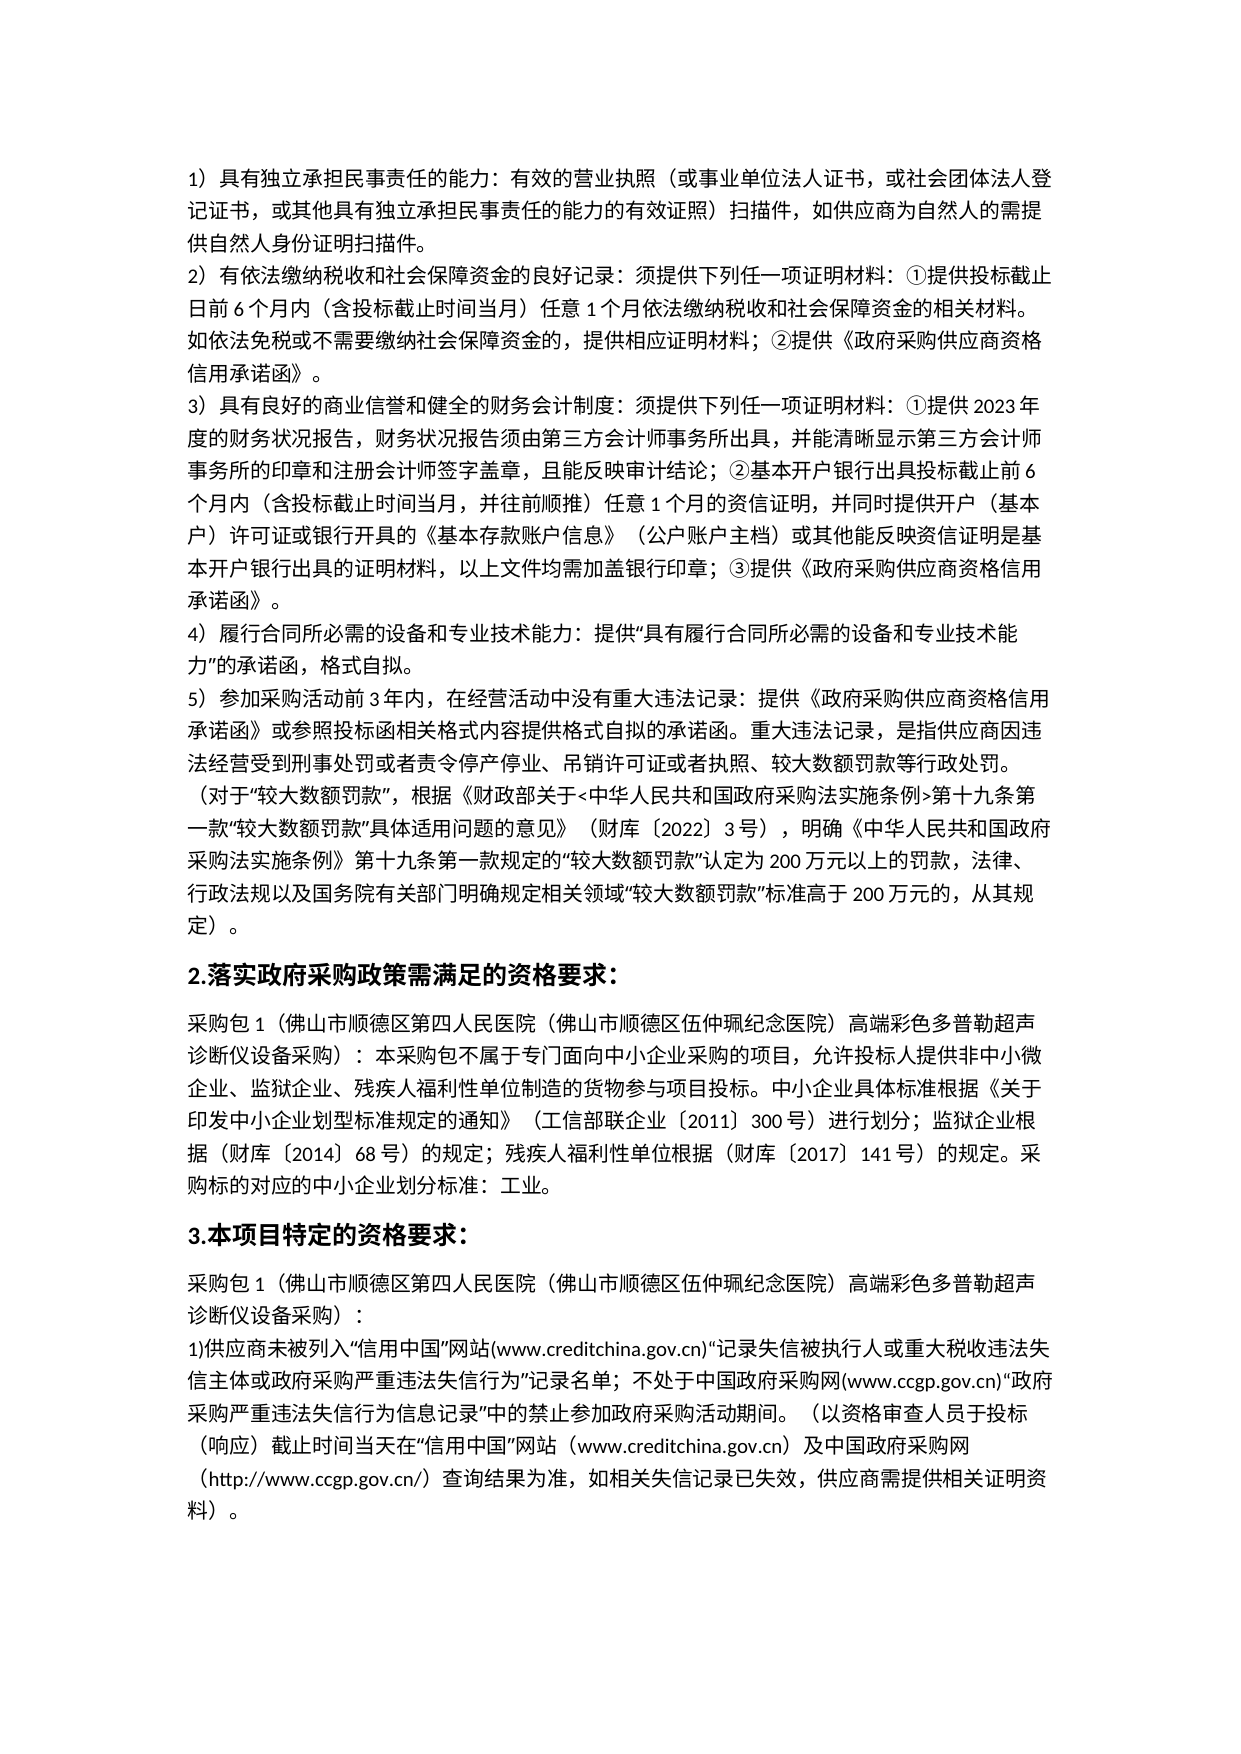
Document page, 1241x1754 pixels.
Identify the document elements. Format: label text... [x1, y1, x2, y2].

text 采购包1（佛山市顺德区第四人民医院（佛山市顺德区伍仲珮纪念医院）高端彩色多普勒超声诊断仪设备采购）：本采购包不属于专门面向中小企业采购的项目，允许投标人提供非中小微企业、监狱企业、残疾人福利性单位制造的货物参与项目投标。中小企业具体标准根据《关于印发中小企业划型标准规定的通知》（工信部联企业〔2011〕300号）进行划分；监狱企业根据（财库〔2014〕68号）的规定；残疾人福利性单位根据（财库〔2017〕141号）的规定。采购标的对应的中小企业划分标准：工业。 [187, 1007, 1053, 1202]
text 3.本项目特定的资格要求： [187, 1202, 1053, 1267]
text 3）具有良好的商业信誉和健全的财务会计制度：须提供下列任一项证明材料：①提供2023年度的财务状况报告，财务状况报告须由第三方会计师事务所出具，并能清晰显示第三方会计师事务所的印章和注册会计师签字盖章，且能反映审计结论；②基本开户银行出具投标截止前6个月内（含投标截止时间当月，并往前顺推）任意1个月的资信证明，并同时提供开户（基本户）许可证或银行开具的《基本存款账户信息》（公户账户主档）或其他能反映资信证明是基本开户银行出具的证明材料，以上文件均需加盖银行印章；③提供《政府采购供应商资格信用承诺函》。 [187, 389, 1053, 617]
text 2.落实政府采购政策需满足的资格要求： [187, 942, 1053, 1007]
text 1)供应商未被列入“信用中国”网站(www.creditchina.gov.cn)“记录失信被执行人或重大税收违法失信主体或政府采购严重违法失信行为”记录名单；不处于中国政府采购网(www.ccgp.gov.cn)“政府采购严重违法失信行为信息记录”中的禁止参加政府采购活动期间。（以资格审查人员于投标（响应）截止时间当天在“信用中国”网站（www.creditchina.gov.cn）及中国政府采购网（http://www.ccgp.gov.cn/）查询结果为准，如相关失信记录已失效，供应商需提供相关证明资料）。 [187, 1332, 1053, 1527]
text 采购包1（佛山市顺德区第四人民医院（佛山市顺德区伍仲珮纪念医院）高端彩色多普勒超声诊断仪设备采购）： [187, 1267, 1053, 1332]
text 2）有依法缴纳税收和社会保障资金的良好记录：须提供下列任一项证明材料：①提供投标截止日前6个月内（含投标截止时间当月）任意1个月依法缴纳税收和社会保障资金的相关材料。如依法免税或不需要缴纳社会保障资金的，提供相应证明材料；②提供《政府采购供应商资格信用承诺函》。 [187, 259, 1053, 389]
text 5）参加采购活动前3年内，在经营活动中没有重大违法记录：提供《政府采购供应商资格信用承诺函》或参照投标函相关格式内容提供格式自拟的承诺函。重大违法记录，是指供应商因违法经营受到刑事处罚或者责令停产停业、吊销许可证或者执照、较大数额罚款等行政处罚。（对于“较大数额罚款”，根据《财政部关于<中华人民共和国政府采购法实施条例>第十九条第一款“较大数额罚款”具体适用问题的意见》（财库〔2022〕3号），明确《中华人民共和国政府采购法实施条例》第十九条第一款规定的“较大数额罚款”认定为200万元以上的罚款，法律、行政法规以及国务院有关部门明确规定相关领域“较大数额罚款”标准高于200万元的，从其规定）。 [187, 682, 1053, 942]
text 1）具有独立承担民事责任的能力：有效的营业执照（或事业单位法人证书，或社会团体法人登记证书，或其他具有独立承担民事责任的能力的有效证照）扫描件，如供应商为自然人的需提供自然人身份证明扫描件。 [187, 162, 1053, 259]
text 4）履行合同所必需的设备和专业技术能力：提供“具有履行合同所必需的设备和专业技术能力”的承诺函，格式自拟。 [187, 617, 1053, 682]
